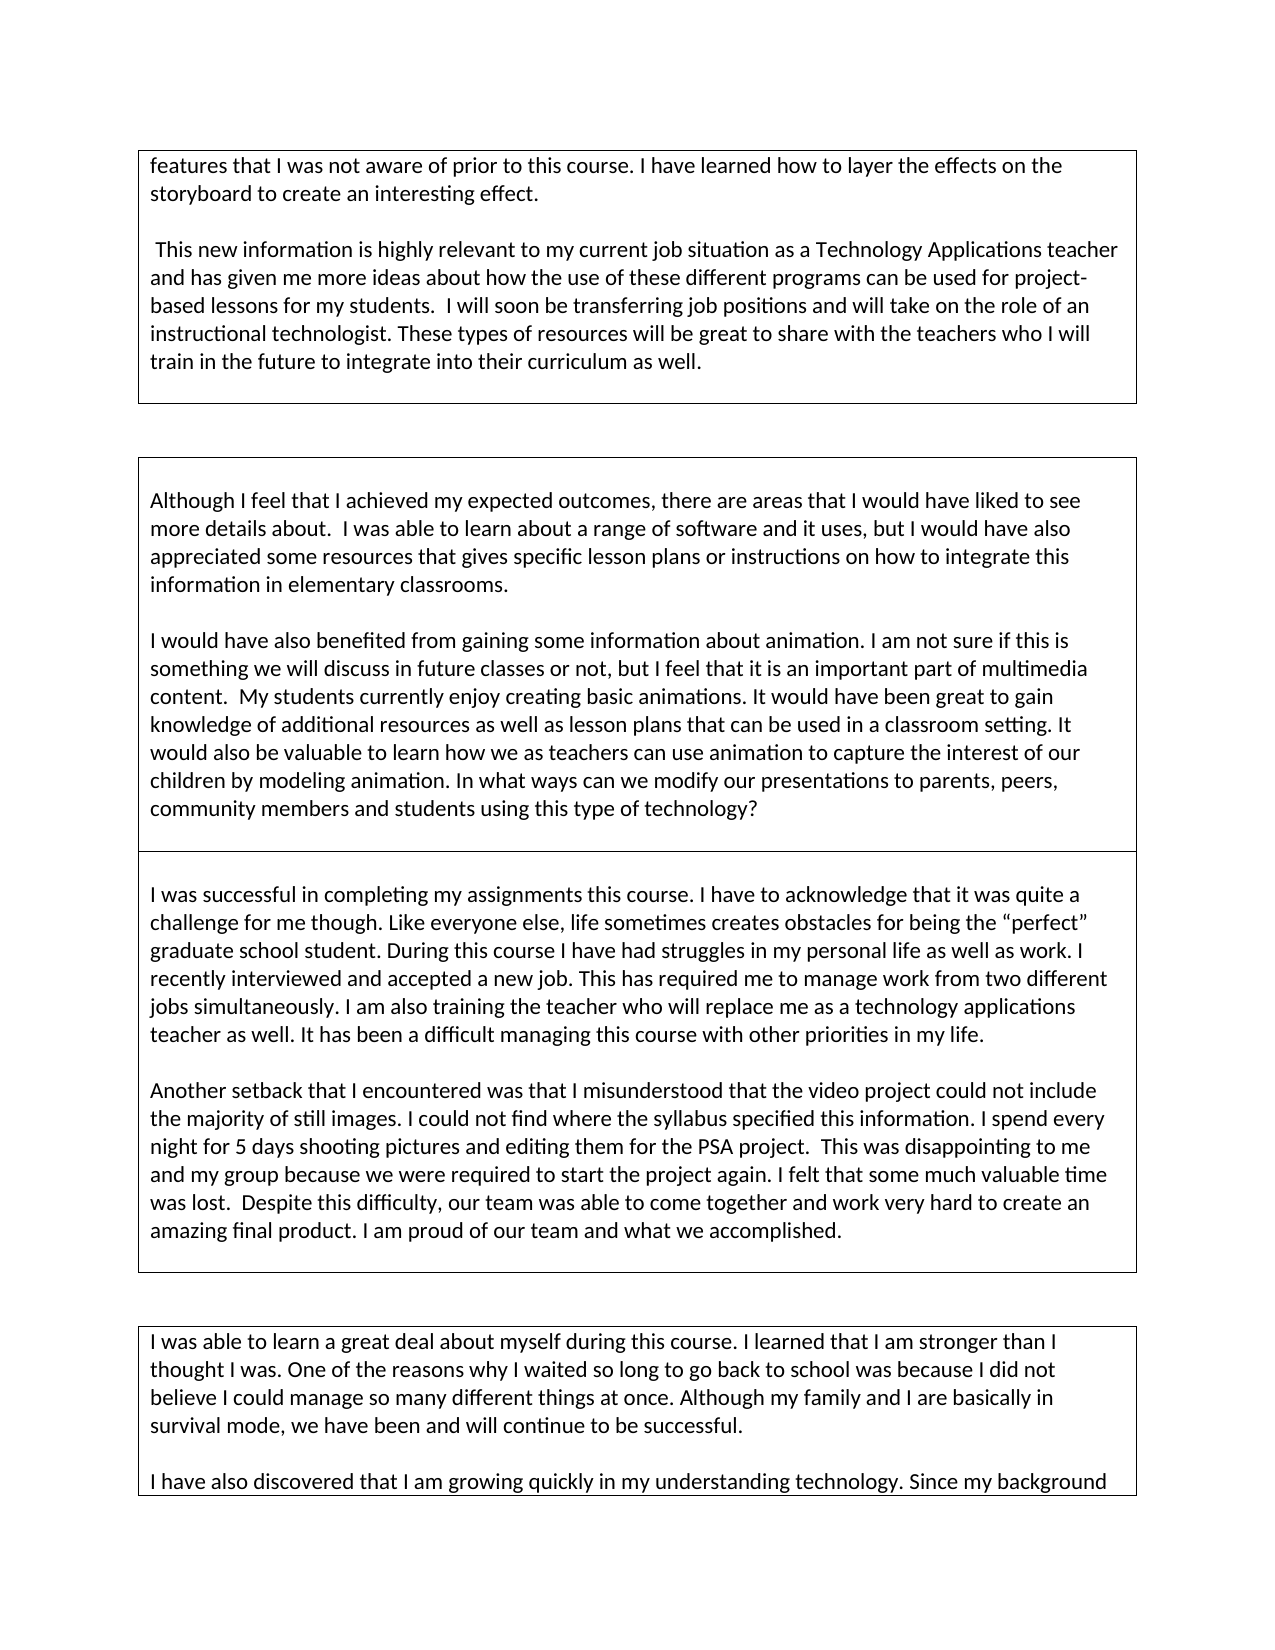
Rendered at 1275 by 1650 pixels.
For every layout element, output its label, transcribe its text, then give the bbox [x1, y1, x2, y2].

table_header Although I feel that I achieved my expected outcomes, there are areas that I would have liked to see more details about. I was able to learn about a range of software and it uses, but I would have also appreciated some resources that gives specific lesson plans or instructions on how to integrate this information in elementary classrooms. I would have also benefited from gaining some information about animation. I am not sure if this is something we will discuss in future classes or not, but I feel that it is an important part of multimedia content. My students currently enjoy creating basic animations. It would have been great to gain knowledge of additional resources as well as lesson plans that can be used in a classroom setting. It would also be valuable to learn how we as teachers can use animation to capture the interest of our children by modeling animation. In what ways can we modify our presentations to parents, peers, community members and students using this type of technology? [139, 458, 1136, 851]
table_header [139, 151, 1136, 403]
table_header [139, 1327, 1136, 1495]
table_cell I was successful in completing my assignments this course. I have to acknowledge that it was quite a challenge for me though. Like everyone else, life sometimes creates obstacles for being the “perfect” graduate school student. During this course I have had struggles in my personal life as well as work. I recently interviewed and accepted a new job. This has required me to manage work from two different jobs simultaneously. I am also training the teacher who will replace me as a technology applications teacher as well. It has been a difficult managing this course with other priorities in my life. Another setback that I encountered was that I misunderstood that the video project could not include the majority of still images. I could not find where the syllabus specified this information. I spend every night for 5 days shooting pictures and editing them for the PSA project. This was disappointing to me and my group because we were required to start the project again. I felt that some much valuable time was lost. Despite this difficulty, our team was able to come together and work very hard to create an amazing final product. I am proud of our team and what we accomplished. [139, 852, 1136, 1272]
